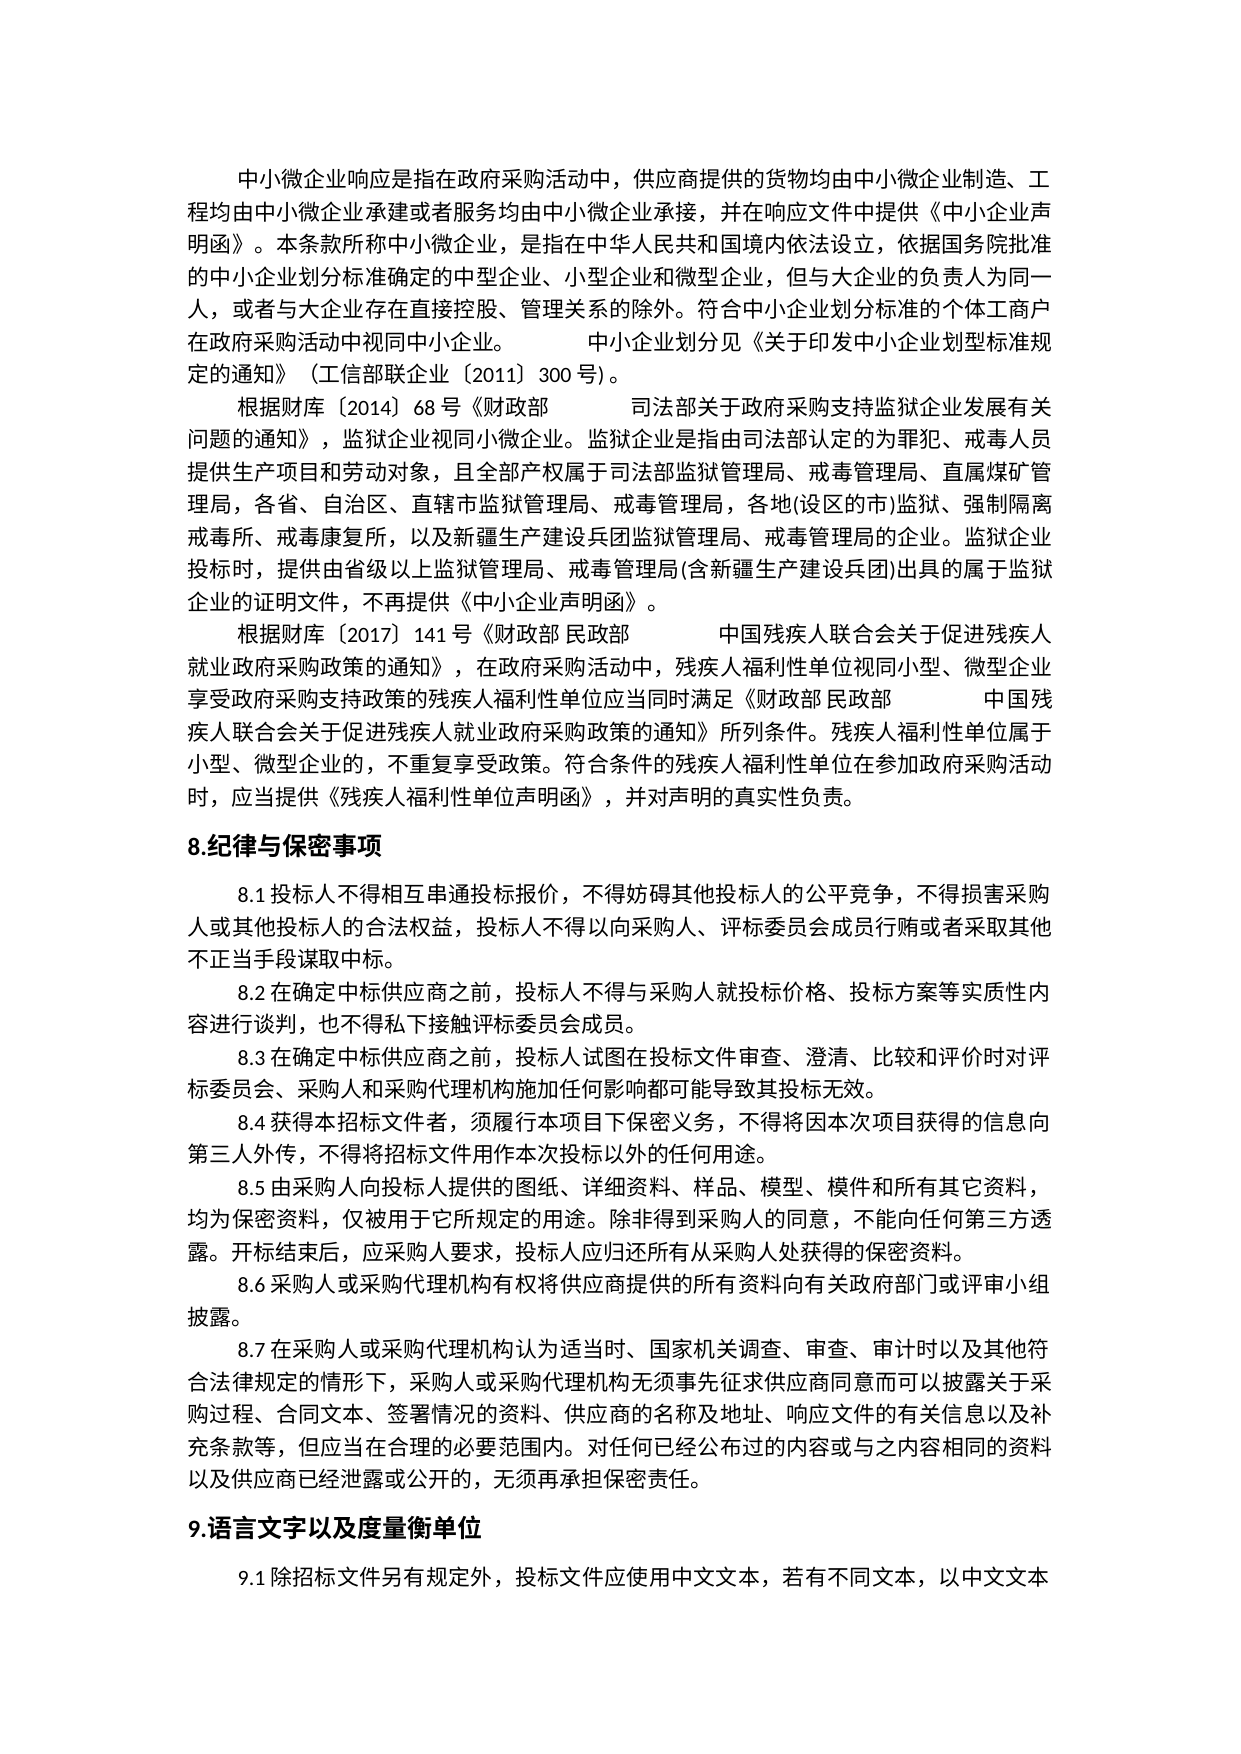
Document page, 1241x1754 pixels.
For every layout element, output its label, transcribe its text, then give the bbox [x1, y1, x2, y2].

text 根据财库〔2017〕141号《财政部 民政部 中国残疾人联合会关于促进残疾人就业政府采购政策的通知》，在政府采购活动中，残疾人福利性单位视同小型、微型企业，享受政府采购支持政策的残疾人福利性单位应当同时满足《财政部 民政部 中国残疾人联合会关于促进残疾人就业政府采购政策的通知》所列条件。残疾人福利性单位属于小型、微型企业的，不重复享受政策。符合条件的残疾人福利性单位在参加政府采购活动时，应当提供《残疾人福利性单位声明函》，并对声明的真实性负责。 [187, 617, 1053, 812]
text 9.语言文字以及度量衡单位 [187, 1494, 1053, 1559]
text 8.7在采购人或采购代理机构认为适当时、国家机关调查、审查、审计时以及其他符合法律规定的情形下，采购人或采购代理机构无须事先征求供应商同意而可以披露关于采购过程、合同文本、签署情况的资料、供应商的名称及地址、响应文件的有关信息以及补充条款等，但应当在合理的必要范围内。对任何已经公布过的内容或与之内容相同的资料，以及供应商已经泄露或公开的，无须再承担保密责任。 [187, 1332, 1053, 1494]
text 根据财库〔2014〕68号《财政部 司法部关于政府采购支持监狱企业发展有关问题的通知》，监狱企业视同小微企业。监狱企业是指由司法部认定的为罪犯、戒毒人员提供生产项目和劳动对象，且全部产权属于司法部监狱管理局、戒毒管理局、直属煤矿管理局，各省、自治区、直辖市监狱管理局、戒毒管理局，各地(设区的市)监狱、强制隔离戒毒所、戒毒康复所，以及新疆生产建设兵团监狱管理局、戒毒管理局的企业。监狱企业投标时，提供由省级以上监狱管理局、戒毒管理局(含新疆生产建设兵团)出具的属于监狱企业的证明文件，不再提供《中小企业声明函》。 [187, 389, 1053, 617]
text 8.3在确定中标供应商之前，投标人试图在投标文件审查、澄清、比较和评价时对评标委员会、采购人和采购代理机构施加任何影响都可能导致其投标无效。 [187, 1039, 1053, 1104]
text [187, 1559, 1053, 1592]
text 8.6采购人或采购代理机构有权将供应商提供的所有资料向有关政府部门或评审小组披露。 [187, 1267, 1053, 1332]
text 8.1投标人不得相互串通投标报价，不得妨碍其他投标人的公平竞争，不得损害采购人或其他投标人的合法权益，投标人不得以向采购人、评标委员会成员行贿或者采取其他不正当手段谋取中标。 [187, 877, 1053, 974]
text 8.4获得本招标文件者，须履行本项目下保密义务，不得将因本次项目获得的信息向第三人外传，不得将招标文件用作本次投标以外的任何用途。 [187, 1104, 1053, 1169]
text 8.5由采购人向投标人提供的图纸、详细资料、样品、模型、模件和所有其它资料，均为保密资料，仅被用于它所规定的用途。除非得到采购人的同意，不能向任何第三方透露。开标结束后，应采购人要求，投标人应归还所有从采购人处获得的保密资料。 [187, 1169, 1053, 1267]
text 中小微企业响应是指在政府采购活动中，供应商提供的货物均由中小微企业制造、工程均由中小微企业承建或者服务均由中小微企业承接，并在响应文件中提供《中小企业声明函》。本条款所称中小微企业，是指在中华人民共和国境内依法设立，依据国务院批准的中小企业划分标准确定的中型企业、小型企业和微型企业，但与大企业的负责人为同一人，或者与大企业存在直接控股、管理关系的除外。符合中小企业划分标准的个体工商户，在政府采购活动中视同中小企业。 中小企业划分见《关于印发中小企业划型标准规定的通知》（工信部联企业〔2011〕300号) 。 [187, 162, 1053, 389]
text 8.2在确定中标供应商之前，投标人不得与采购人就投标价格、投标方案等实质性内容进行谈判，也不得私下接触评标委员会成员。 [187, 974, 1053, 1039]
text 8.纪律与保密事项 [187, 812, 1053, 877]
